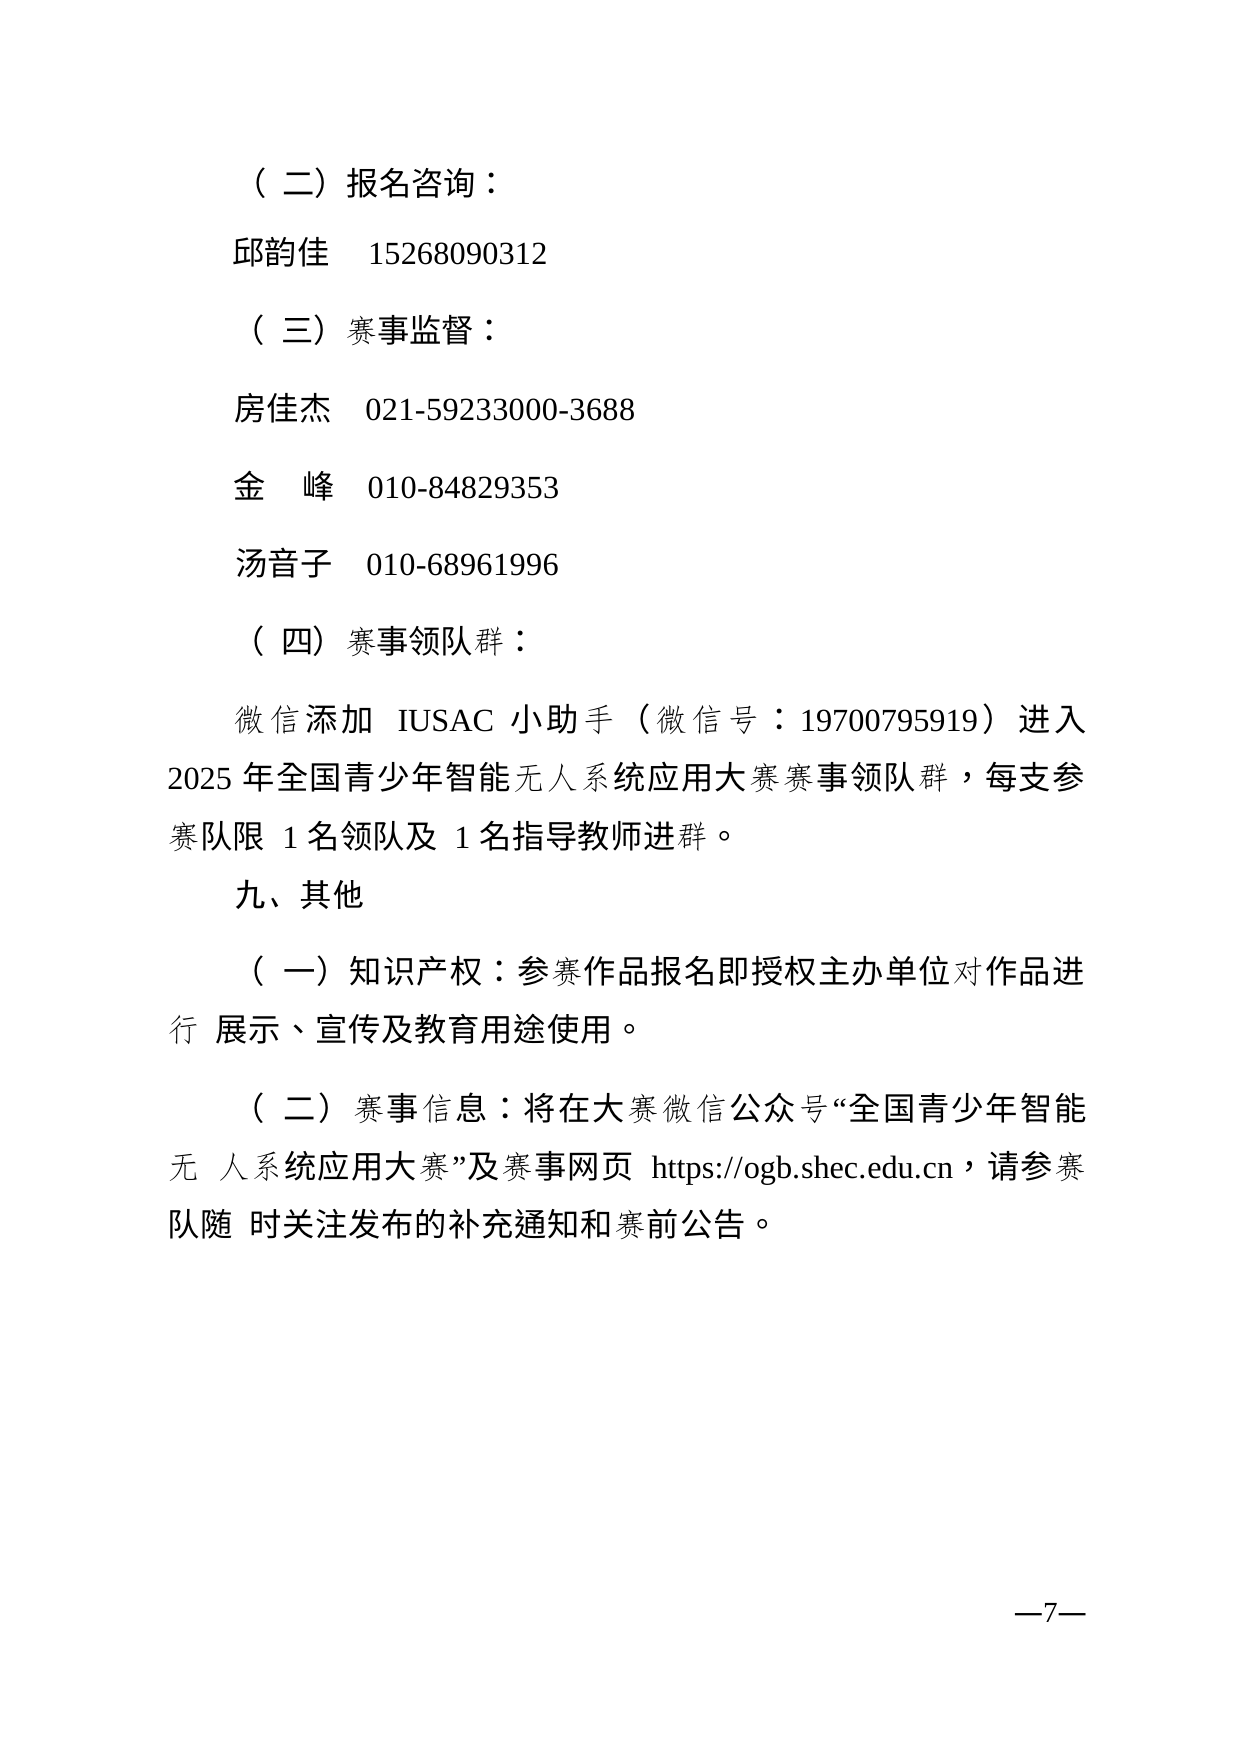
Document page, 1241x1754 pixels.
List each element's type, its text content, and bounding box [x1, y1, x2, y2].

text 房佳杰 021-59233000-3688 [234, 373, 1087, 432]
text （ 三）赛事监督： [232, 296, 1087, 354]
text 金 峰 010-84829353 [233, 451, 1087, 510]
text 九、其他 [233, 860, 1087, 918]
text （ 一）知识产权：参赛作品报名即授权主办单位对作品进行 展示、宣传及教育用途使用。 [167, 937, 1087, 1053]
text （ 二）赛事信息：将在大赛微信公众号“全国青少年智能无 人系统应用大赛”及赛事网页 https://ogb.shec.edu.cn，请参赛队随 时关注发布的补充通知和赛前公告。 [167, 1073, 1087, 1248]
text 汤音子 010-68961996 [235, 529, 1087, 587]
text 微信添加 IUSAC 小助手（微信号：19700795919）进入 2025 年全国青少年智能无人系统应用大赛赛事领队群，每支参赛队限 1 名领队及 1 名指导教师进群。 [167, 685, 1087, 860]
text （ 二）报名咨询： [234, 149, 1087, 207]
text 邱韵佳 15268090312 [167, 218, 1087, 276]
text （ 四）赛事领队群： [232, 607, 1087, 665]
